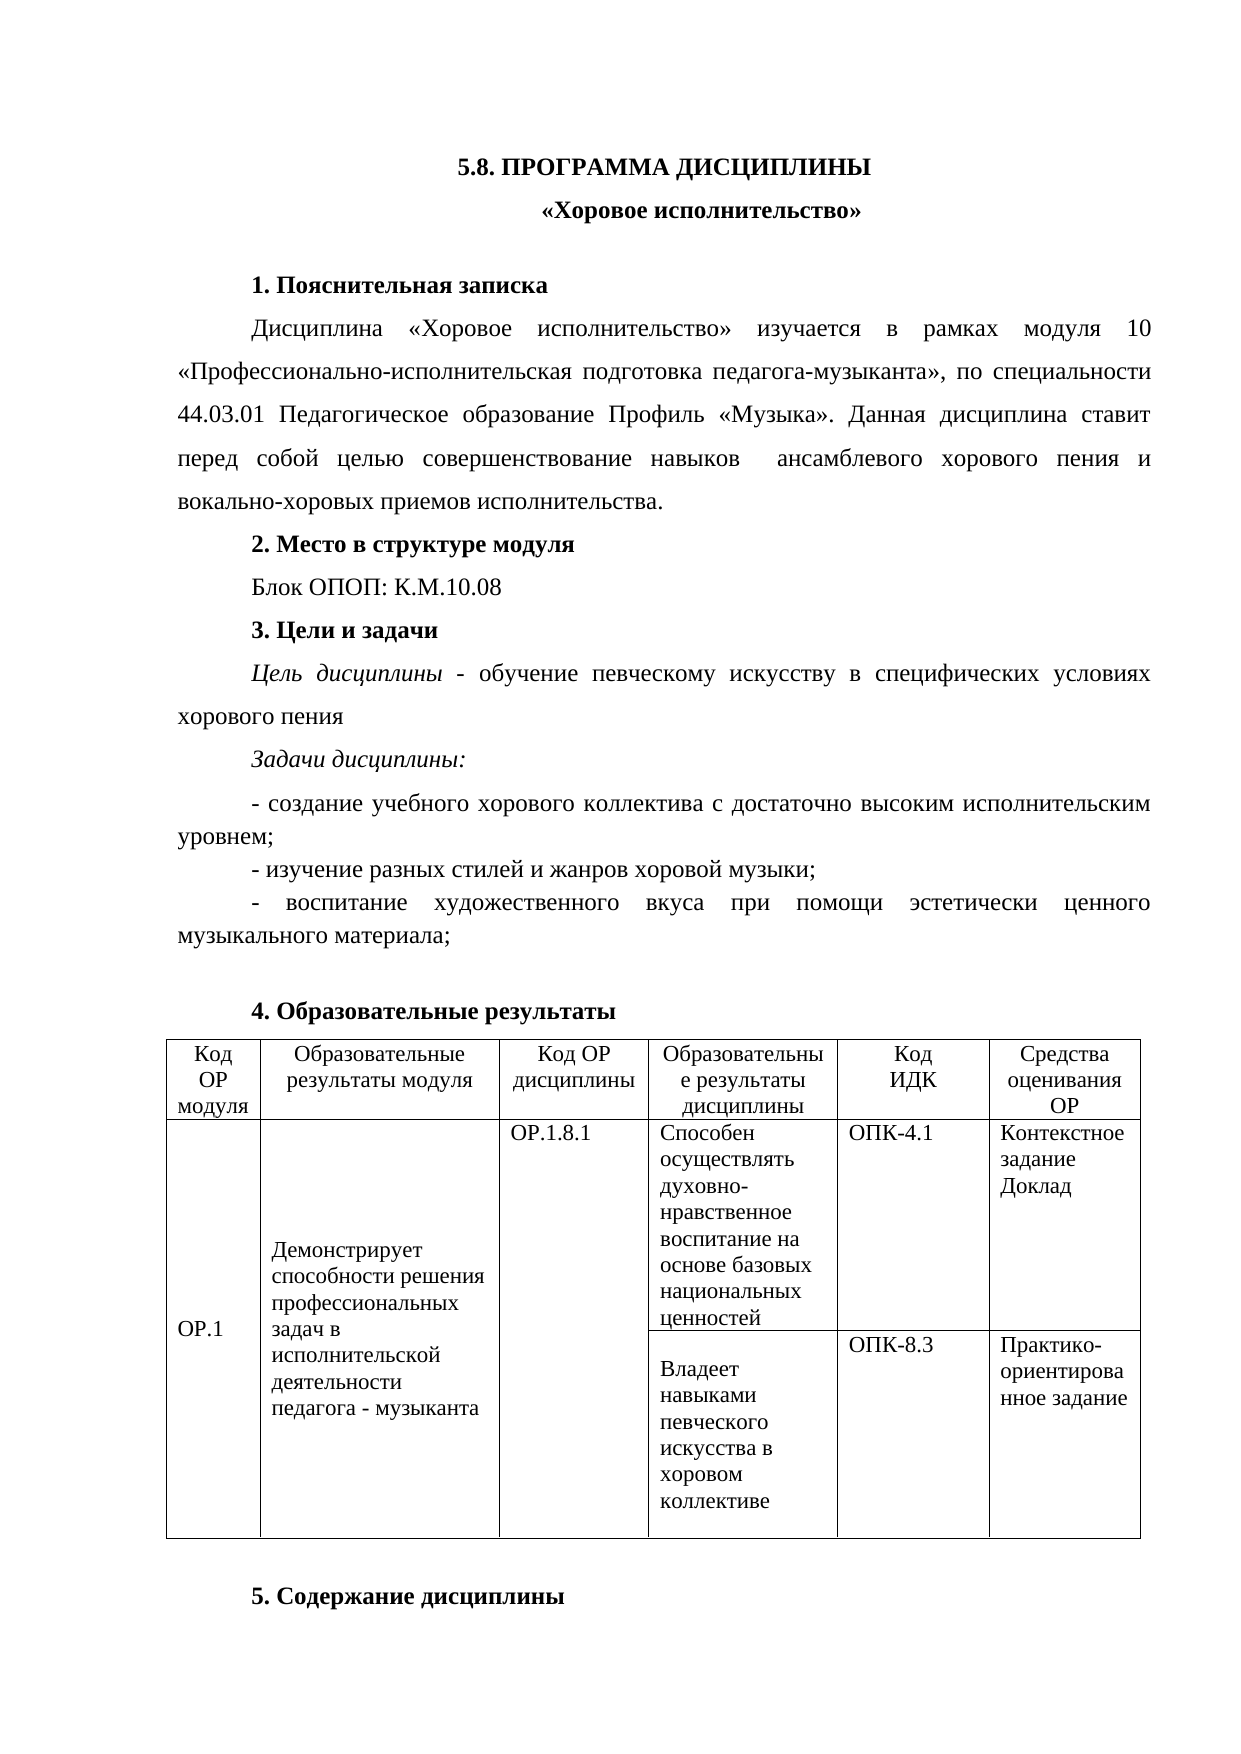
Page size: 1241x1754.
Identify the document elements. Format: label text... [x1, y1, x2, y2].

table_cell ОР.1 [167, 1120, 260, 1537]
text Дисциплина «Хоровое исполнительство» изучается в рамках модуля 10 «Профессионально-исполнительская подготовка педагога-музыканта», по специальности 44.03.01 Педагогическое образование Профиль «Музыка». Данная дисциплина ставит перед собой целью совершенствование навыков ансамблевого хорового пения и вокально-хоровых приемов исполнительства. [177, 313, 1152, 514]
text 1. Пояснительная записка [177, 270, 1152, 299]
table_cell Владеет навыками певческого искусства в хоровом коллективе [649, 1331, 837, 1537]
table_header Код ИДК [838, 1040, 989, 1119]
table_cell Практико-ориентированное задание [990, 1331, 1140, 1537]
text Блок ОПОП: К.М.10.08 [177, 572, 1152, 601]
table_cell Демонстрирует способности решения профессиональных задач в исполнительской деятельности педагога - музыканта [261, 1120, 499, 1537]
table_cell ОПК-4.1 [838, 1120, 989, 1330]
table_header Образовательные результаты дисциплины [649, 1040, 837, 1119]
text Цель дисциплины - обучение певческому искусству в специфических условиях хорового пения [177, 658, 1152, 730]
table_header Образовательные результаты модуля [261, 1040, 499, 1119]
text 3. Цели и задачи [177, 615, 1152, 644]
text 5. Содержание дисциплины [177, 1581, 1152, 1610]
table_cell ОПК-8.3 [838, 1331, 989, 1537]
text «Хоровое исполнительство» [177, 195, 1152, 223]
text 4. Образовательные результаты [177, 996, 1152, 1025]
table_header Код ОР модуля [167, 1040, 260, 1119]
table_cell Способен осуществлять духовно-нравственное воспитание на основе базовых национальных ценностей [649, 1120, 837, 1330]
text - изучение разных стилей и жанров хоровой музыки; [177, 854, 1152, 882]
table_cell Контекстное задание Доклад [990, 1120, 1140, 1330]
text - создание учебного хорового коллектива с достаточно высоким исполнительским уровнем; [177, 788, 1152, 849]
table_header Код ОР дисциплины [500, 1040, 648, 1119]
text 5.8. ПРОГРАММА ДИСЦИПЛИНЫ [177, 152, 1152, 180]
text 2. Место в структуре модуля [177, 529, 1152, 558]
table_header Средства оценивания ОР [990, 1040, 1140, 1119]
text Задачи дисциплины: [177, 744, 1152, 773]
table_cell ОР.1.8.1 [500, 1120, 648, 1537]
text - воспитание художественного вкуса при помощи эстетически ценного музыкального материала; [177, 887, 1152, 948]
